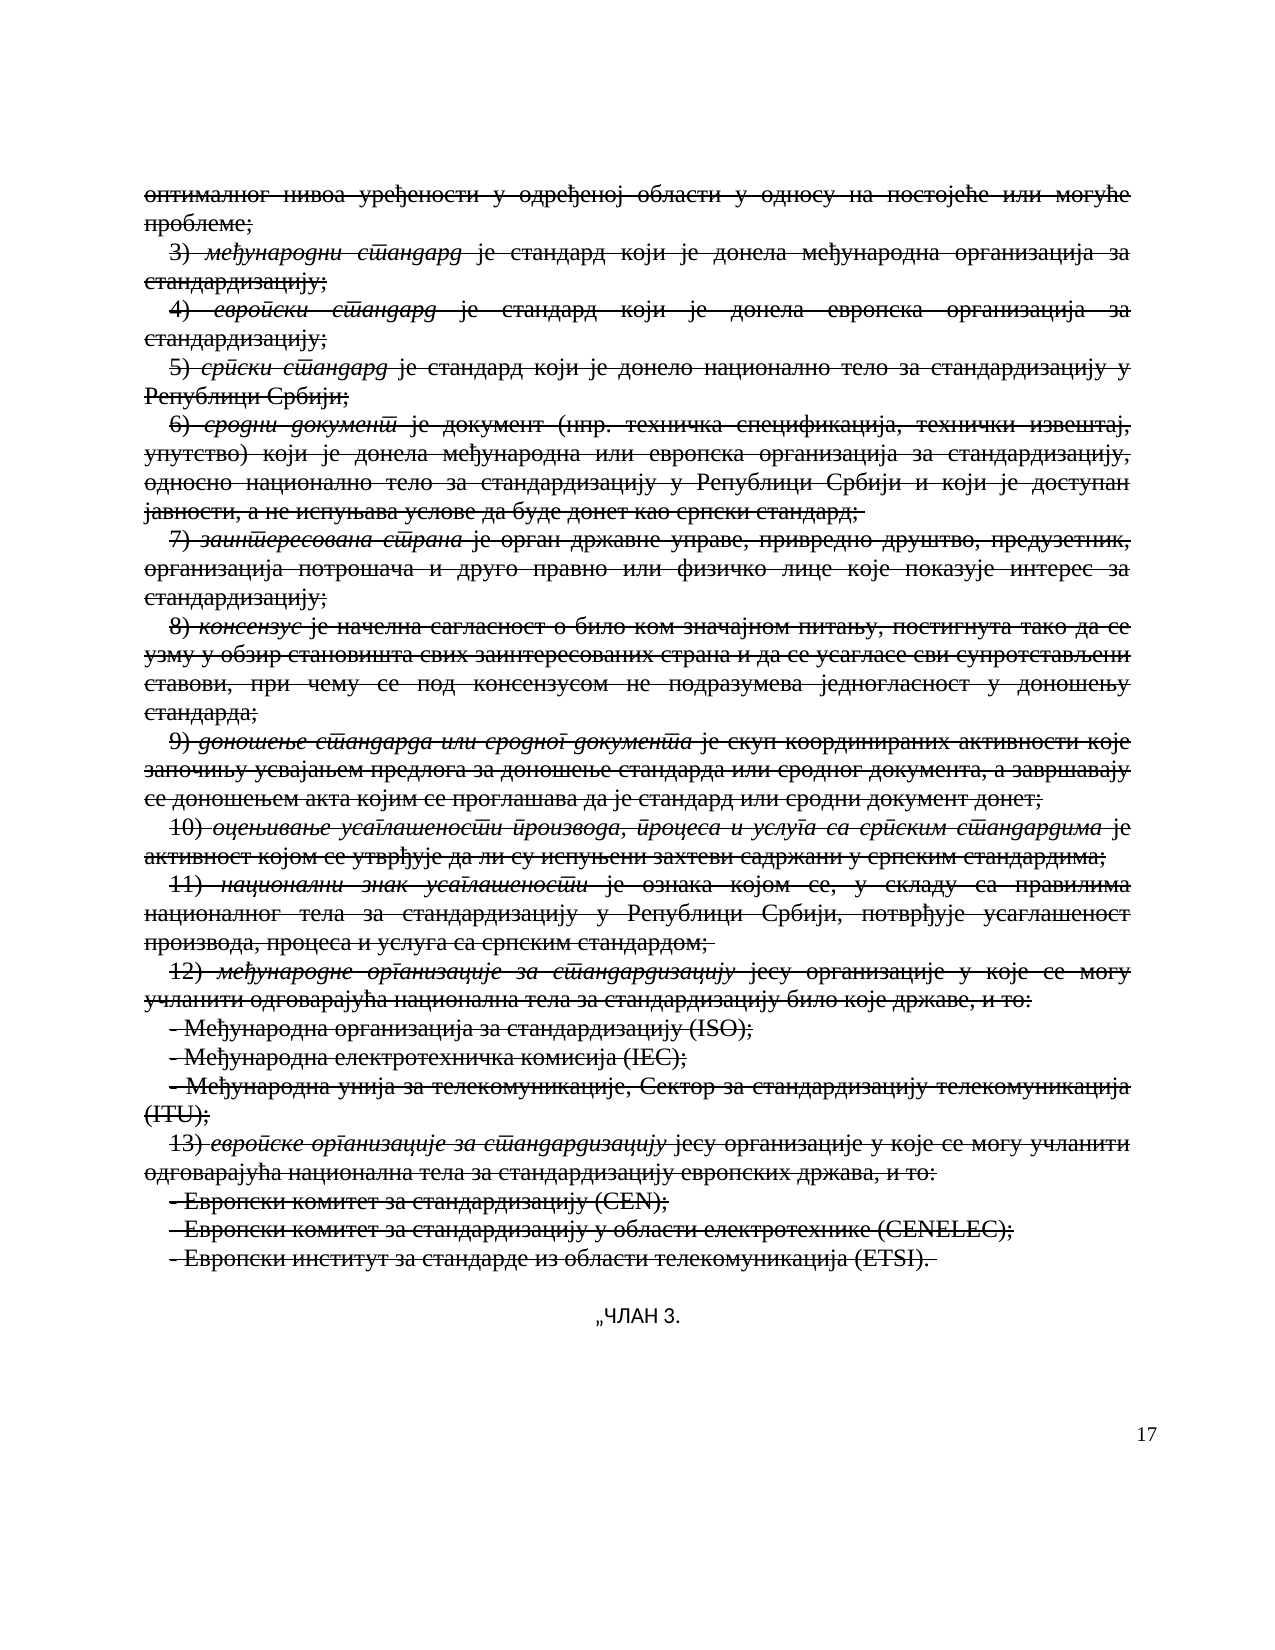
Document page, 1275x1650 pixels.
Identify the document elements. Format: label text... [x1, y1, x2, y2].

text 3) међународни стандард је стандард који је донела међународна организација за стандардизацију; [144, 237, 1131, 294]
text 5) српски стандард је стандард који је донело национално тело за стандардизацију у Републици Србији; [144, 352, 1131, 409]
text 9) доношење стандарда или сродног документа је скуп координираних активности које започињу усвајањем предлога за доношење стандарда или сродног документа, а завршавају се доношењем акта којим се проглашава да је стандард или сродни документ донет; [144, 726, 1131, 770]
text 6) сродни документ је документ (нпр. техничка спецификација, технички извештај, упутство) који је донела међународна или европска организација за стандардизацију, односно национално тело за стандардизацију у Републици Србији и који је доступан јавности, а не испуњава услове да буде донет као српски стандард; [144, 455, 1131, 524]
text 11) национални знак усаглашености је ознака којом се, у складу са правилима националног тела за стандардизацију у Републици Србији, потврђује усаглашеност производа, процеса и услуга са српским стандардом; [144, 869, 1131, 914]
text 12) међународне организације за стандардизацију јесу организације у које се могу учланити одговарајућа национална тела за стандардизацију било које државе, и то: [144, 956, 1131, 1013]
text 7) заинтересована страна је орган државне управе, привредно друштво, предузетник, организација потрошача и друго правно или физичко лице које показује интерес за стандардизацију; [144, 524, 1131, 611]
text - Европски институт за стандарде из области телекомуникација (ETSI). [144, 1243, 1131, 1272]
text 9) доношење стандарда или сродног документа је скуп координираних активности које започињу усвајањем предлога за доношење стандарда или сродног документа, а завршавају се доношењем акта којим се проглашава да је стандард или сродни документ донет; [144, 772, 1131, 812]
text 6) сродни документ је документ (нпр. техничка спецификација, технички извештај, упутство) који је донела међународна или европска организација за стандардизацију, односно национално тело за стандардизацију у Републици Србији и који је доступан јавности, а не испуњава услове да буде донет као српски стандард; [144, 409, 1131, 454]
text 13) европске организације за стандардизацију јесу организације у које се могу учланити одговарајућа национална тела за стандардизацију европских држава, и то: [144, 1128, 1131, 1186]
text 8) консензус је начелна сагласност о било ком значајном питању, постигнута тако да се узму у обзир становишта свих заинтересованих страна и да се усагласе сви супротстављени ставови, при чему се под консензусом не подразумева једногласност у доношењу стандарда; [144, 657, 1131, 684]
text 4) европски стандард је стандард који је донела европска организација за стандардизацију; [144, 294, 1131, 352]
text 8) консензус је начелна сагласност о било ком значајном питању, постигнута тако да се узму у обзир становишта свих заинтересованих страна и да се усагласе сви супротстављени ставови, при чему се под консензусом не подразумева једногласност у доношењу стандарда; [144, 611, 1131, 655]
text - Међународна организација за стандардизацију (ISO); [144, 1013, 1131, 1042]
text - Међународна електротехничка комисија (IEC); [144, 1042, 1131, 1071]
text 11) национални знак усаглашености је ознака којом се, у складу са правилима националног тела за стандардизацију у Републици Србији, потврђује усаглашеност производа, процеса и услуга са српским стандардом; [144, 915, 1131, 956]
text 8) консензус је начелна сагласност о било ком значајном питању, постигнута тако да се узму у обзир становишта свих заинтересованих страна и да се усагласе сви супротстављени ставови, при чему се под консензусом не подразумева једногласност у доношењу стандарда; [144, 685, 1131, 726]
text 10) оцењивање усаглашености производа, процеса и услуга са српским стандардима је активност којом се утврђује да ли су испуњени захтеви садржани у српским стандардима; [144, 812, 1131, 869]
text - Европски комитет за стандардизацију (CEN); [144, 1186, 1131, 1214]
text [144, 179, 1131, 195]
text - Међународна унија за телекомуникације, Сектор за стандардизацију телекомуникација (ITU); [144, 1071, 1131, 1128]
text - Европски комитет за стандардизацију у области електротехнике (CENELEC); [144, 1214, 1131, 1243]
text „ЧЛАН 3. [118, 1301, 1157, 1329]
